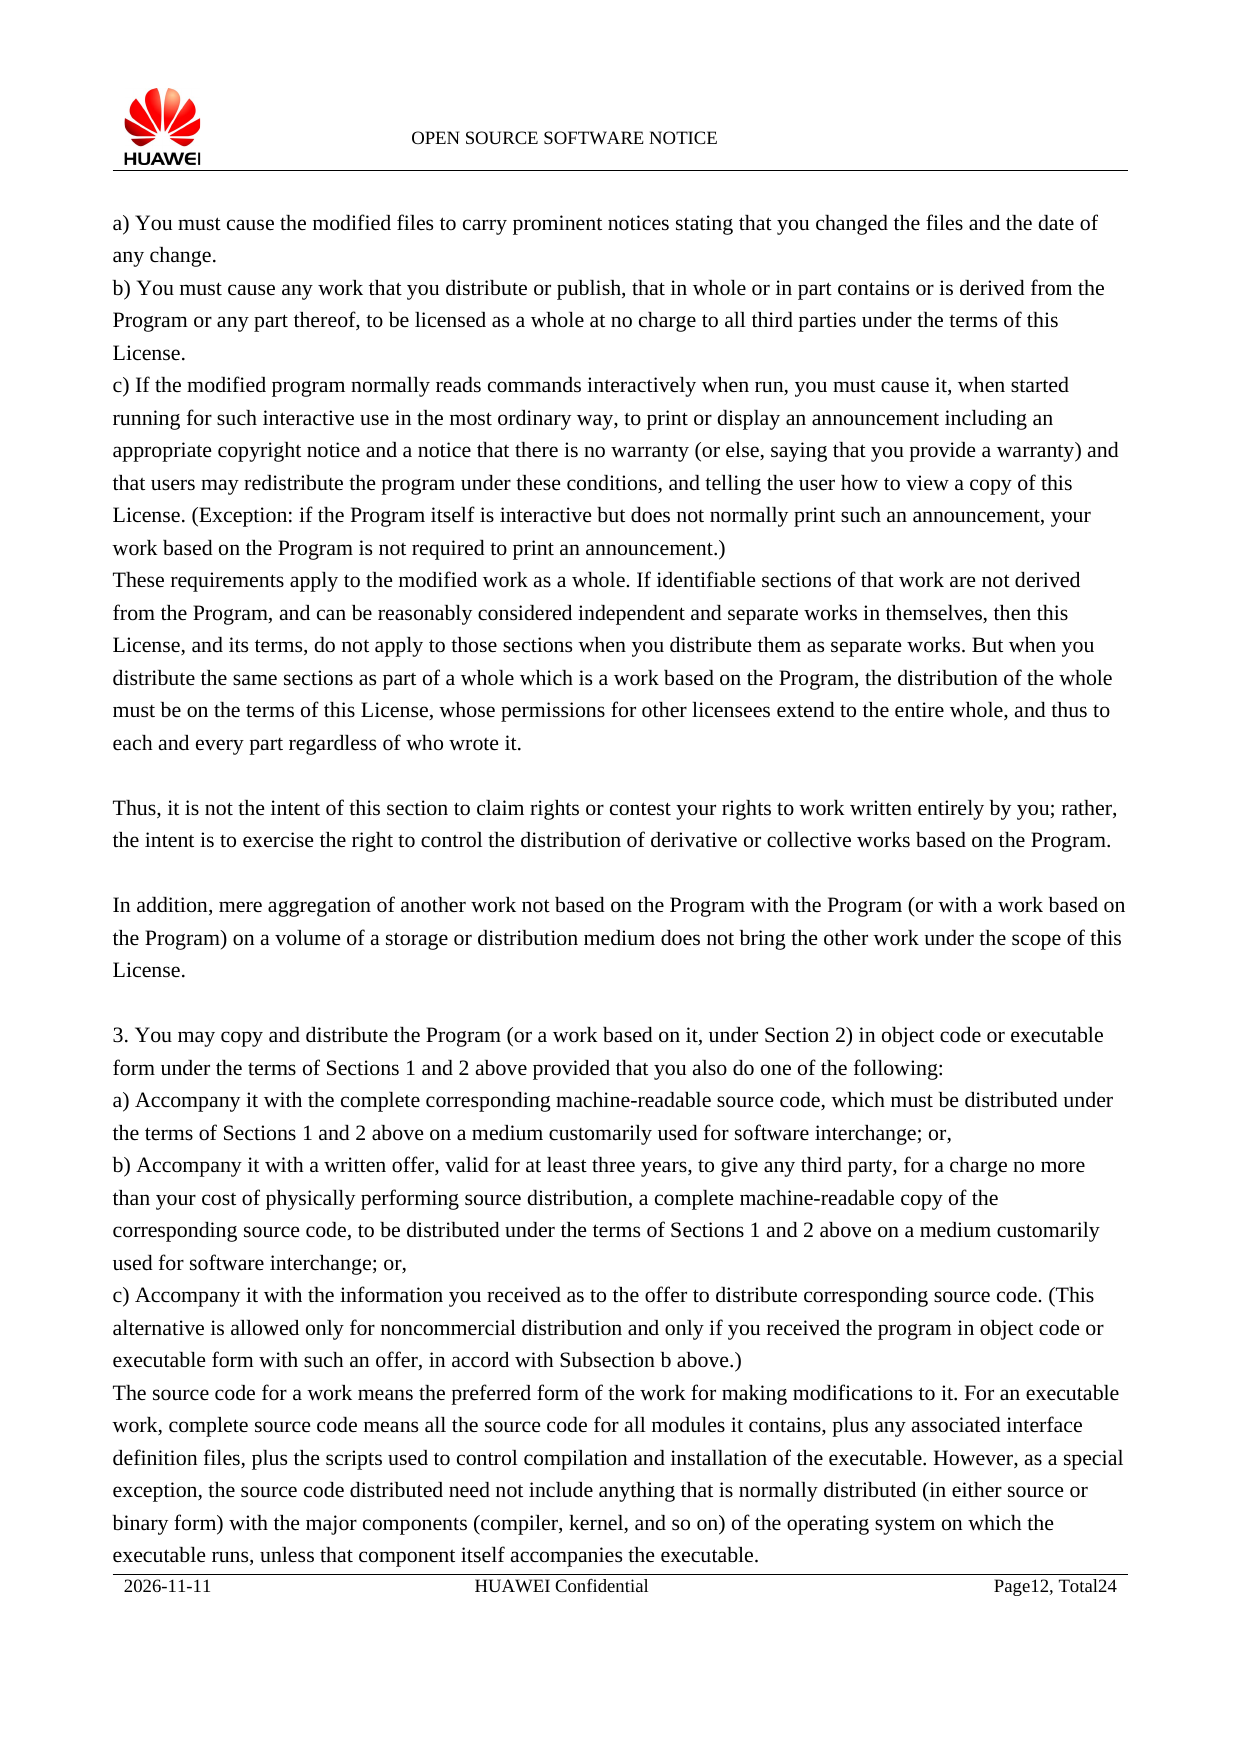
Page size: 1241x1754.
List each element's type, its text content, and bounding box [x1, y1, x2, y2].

picture [124, 88, 201, 165]
